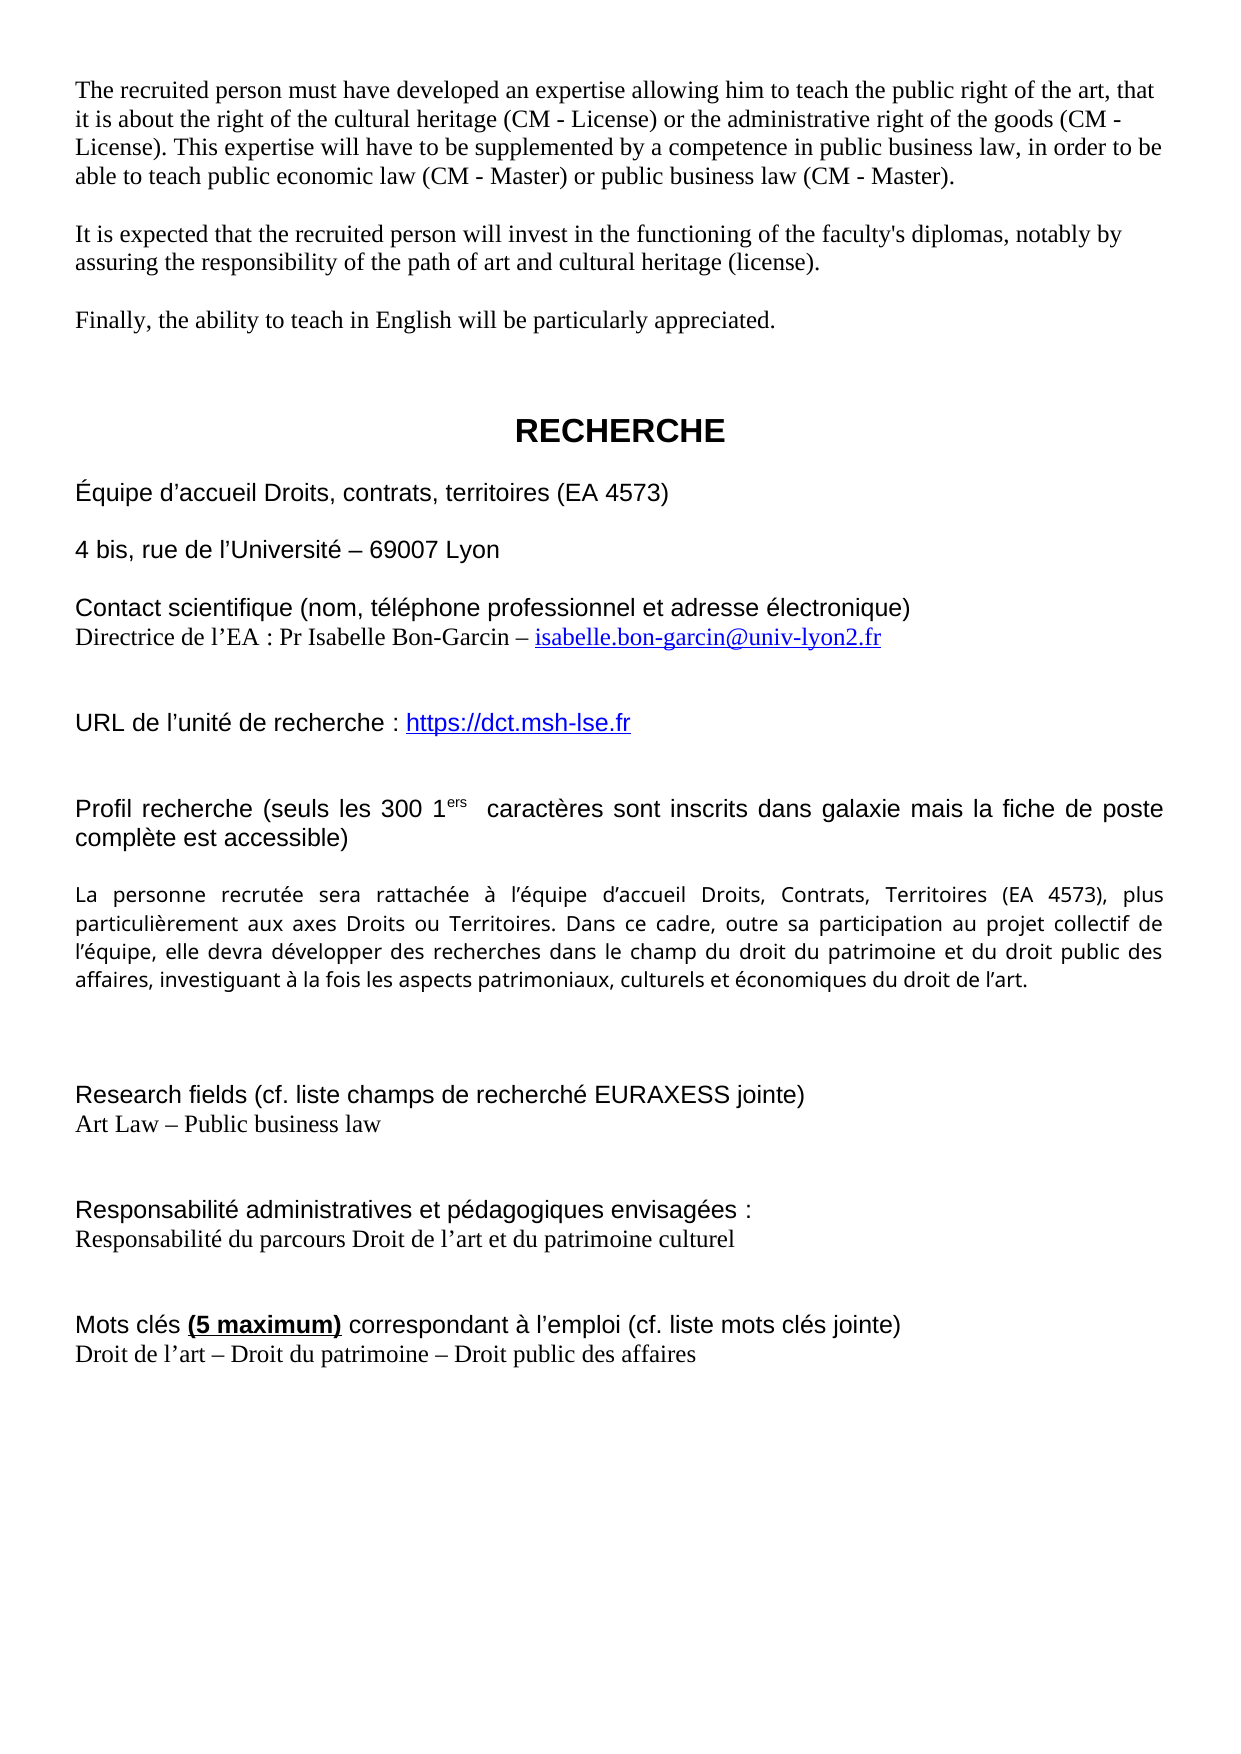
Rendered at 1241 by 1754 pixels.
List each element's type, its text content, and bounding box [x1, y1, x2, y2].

text Droit de l’art – Droit du patrimoine – Droit public des affaires [75, 1339, 1165, 1368]
text It is expected that the recruited person will invest in the functioning of the faculty's diplomas, notably by assuring the responsibility of the path of art and cultural heritage (license). [75, 219, 1165, 276]
text Responsabilité du parcours Droit de l’art et du patrimoine culturel [75, 1224, 1165, 1253]
text Mots clés (5 maximum) correspondant à l’emploi (cf. liste mots clés jointe) [75, 1310, 1165, 1339]
text Responsabilité administratives et pédagogiques envisagées : [75, 1195, 1165, 1224]
text RECHERCHE [75, 411, 1165, 449]
text The recruited person must have developed an expertise allowing him to teach the public right of the art, that it is about the right of the cultural heritage (CM - License) or the administrative right of the goods (CM - License). This expertise will have to be supplemented by a competence in public business law, in order to be able to teach public economic law (CM - Master) or public business law (CM - Master). [75, 75, 1165, 190]
text Research fields (cf. liste champs de recherché EURAXESS jointe) [75, 1080, 1165, 1109]
text Finally, the ability to teach in English will be particularly appreciated. [75, 305, 1165, 334]
text Art Law – Public business law [75, 1109, 1165, 1138]
text Contact scientifique (nom, téléphone professionnel et adresse électronique) [75, 593, 1165, 622]
text 4 bis, rue de l’Université – 69007 Lyon [75, 535, 1165, 564]
text Directrice de l’EA : Pr Isabelle Bon-Garcin – isabelle.bon-garcin@univ-lyon2.fr [75, 622, 1165, 650]
text Profil recherche (seuls les 300 1ers caractères sont inscrits dans galaxie mais la fiche de poste complète est accessible) [75, 794, 1165, 852]
text URL de l’unité de recherche : https://dct.msh-lse.fr [75, 708, 1165, 737]
text La personne recrutée sera rattachée à l’équipe d’accueil Droits, Contrats, Territoires (EA 4573), plus particulièrement aux axes Droits ou Territoires. Dans ce cadre, outre sa participation au projet collectif de l’équipe, elle devra développer des recherches dans le champ du droit du patrimoine et du droit public des affaires, investiguant à la fois les aspects patrimoniaux, culturels et économiques du droit de l’art. [75, 880, 1165, 994]
text Équipe d’accueil Droits, contrats, territoires (EA 4573) [75, 478, 1165, 507]
